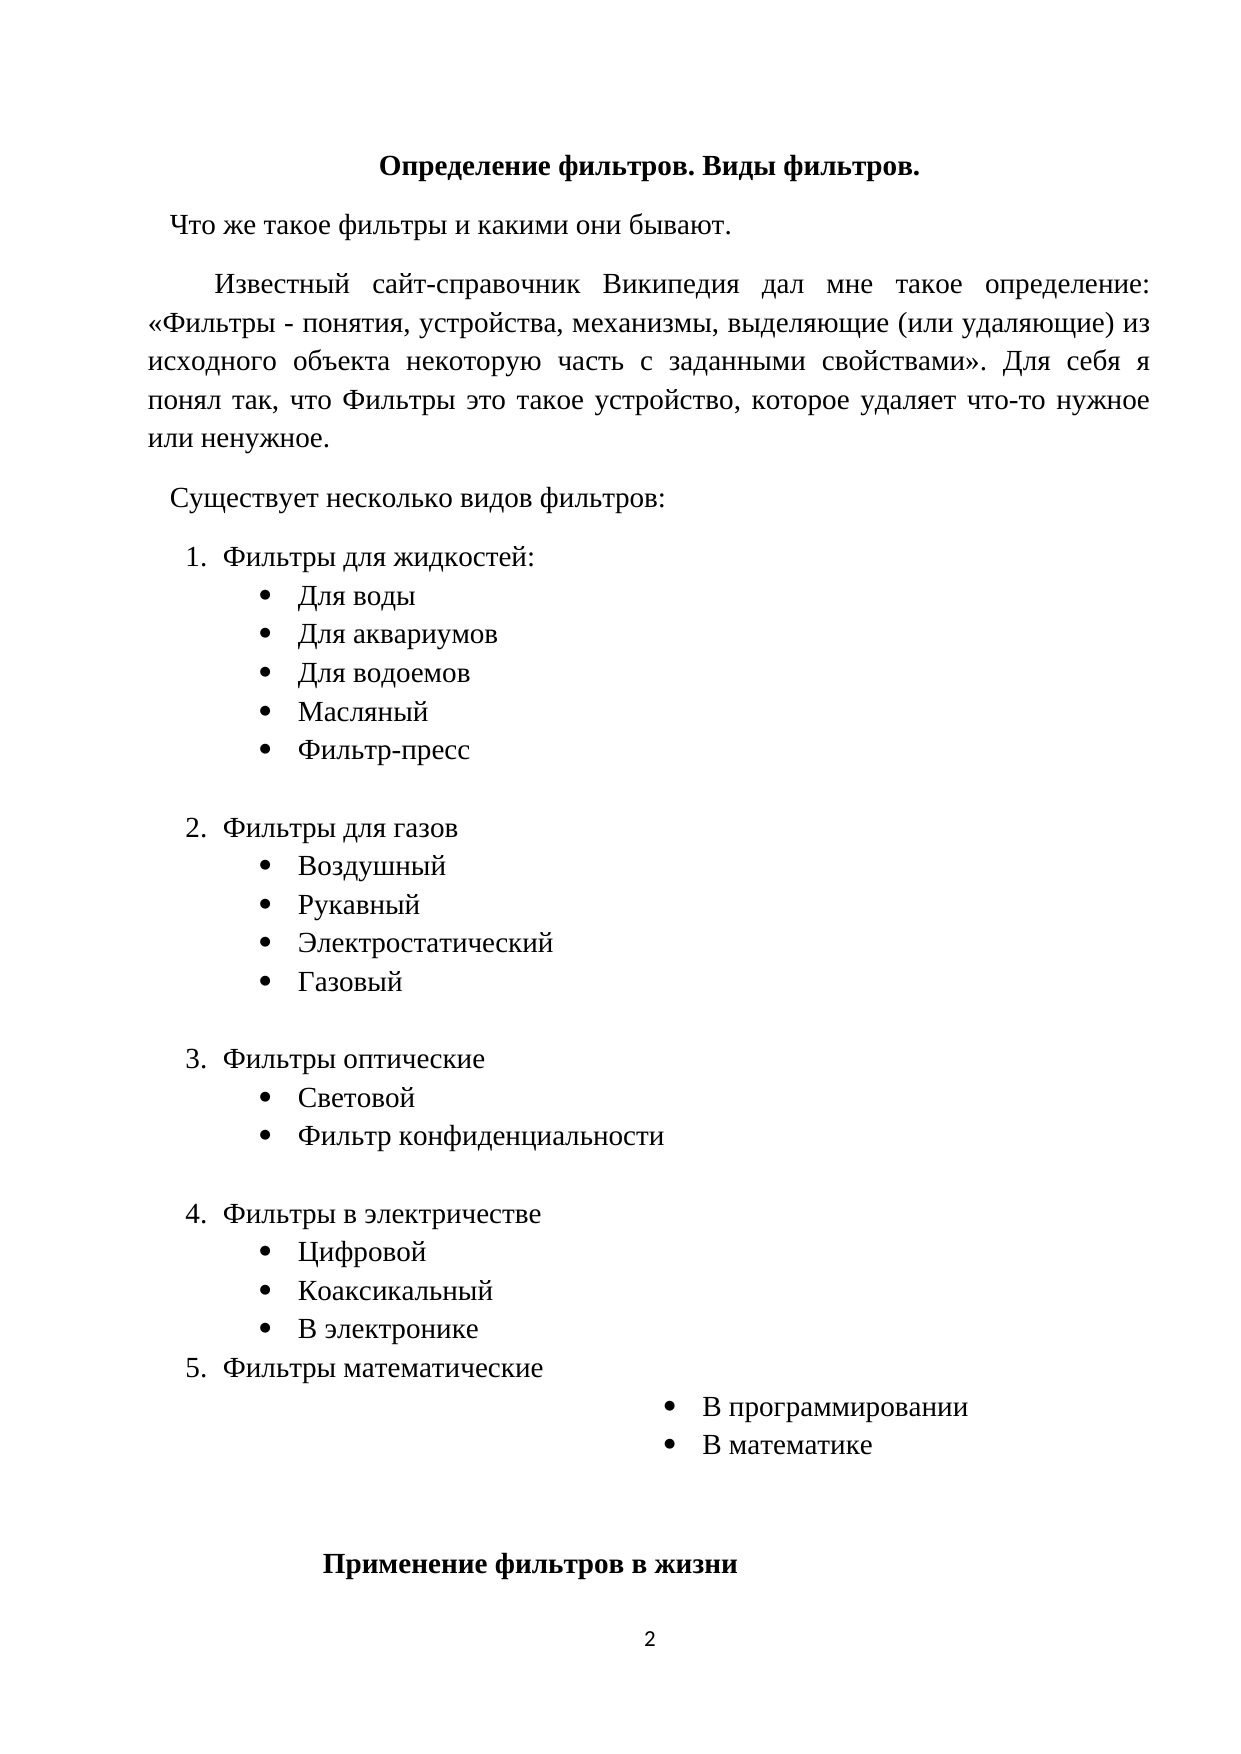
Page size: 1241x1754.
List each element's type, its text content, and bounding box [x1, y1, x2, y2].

list Фильтр конфиденциальности [260, 1118, 1152, 1152]
list В программировании [664, 1389, 1152, 1422]
list Коаксикальный [260, 1273, 1152, 1307]
list Для аквариумов [260, 617, 1152, 650]
list Цифровой [260, 1234, 1152, 1268]
text Известный сайт-справочник Википедия дал мне такое определение: «Фильтры - понятия, устройства, механизмы, выделяющие (или удаляющие) из исходного объекта некоторую часть с заданными свойствами». Для себя я понял так, что Фильтры это такое устройство, которое удаляет что-то нужное или ненужное. [148, 266, 1152, 454]
list Фильтр-пресс [260, 732, 1152, 766]
list Фильтры математические [185, 1350, 1152, 1384]
list Газовый [260, 964, 1152, 998]
list Фильтры оптические [185, 1041, 1152, 1075]
list Электростатический [260, 926, 1152, 959]
text Определение фильтров. Виды фильтров. [148, 148, 1152, 181]
list Рукавный [260, 887, 1152, 921]
list Световой [260, 1080, 1152, 1113]
list Масляный [260, 694, 1152, 727]
text Что же такое фильтры и какими они бывают. [148, 207, 1152, 241]
text Существует несколько видов фильтров: [148, 480, 1152, 513]
list В электронике [260, 1312, 1152, 1345]
text Применение фильтров в жизни [148, 1546, 1152, 1580]
list В математике [664, 1427, 1152, 1461]
list Фильтры в электричестве [185, 1196, 1152, 1229]
list Для водоемов [260, 655, 1152, 689]
list Фильтры для жидкостей: [185, 539, 1152, 573]
list Для воды [260, 578, 1152, 612]
list Воздушный [260, 848, 1152, 882]
list Фильтры для газов [185, 810, 1152, 843]
